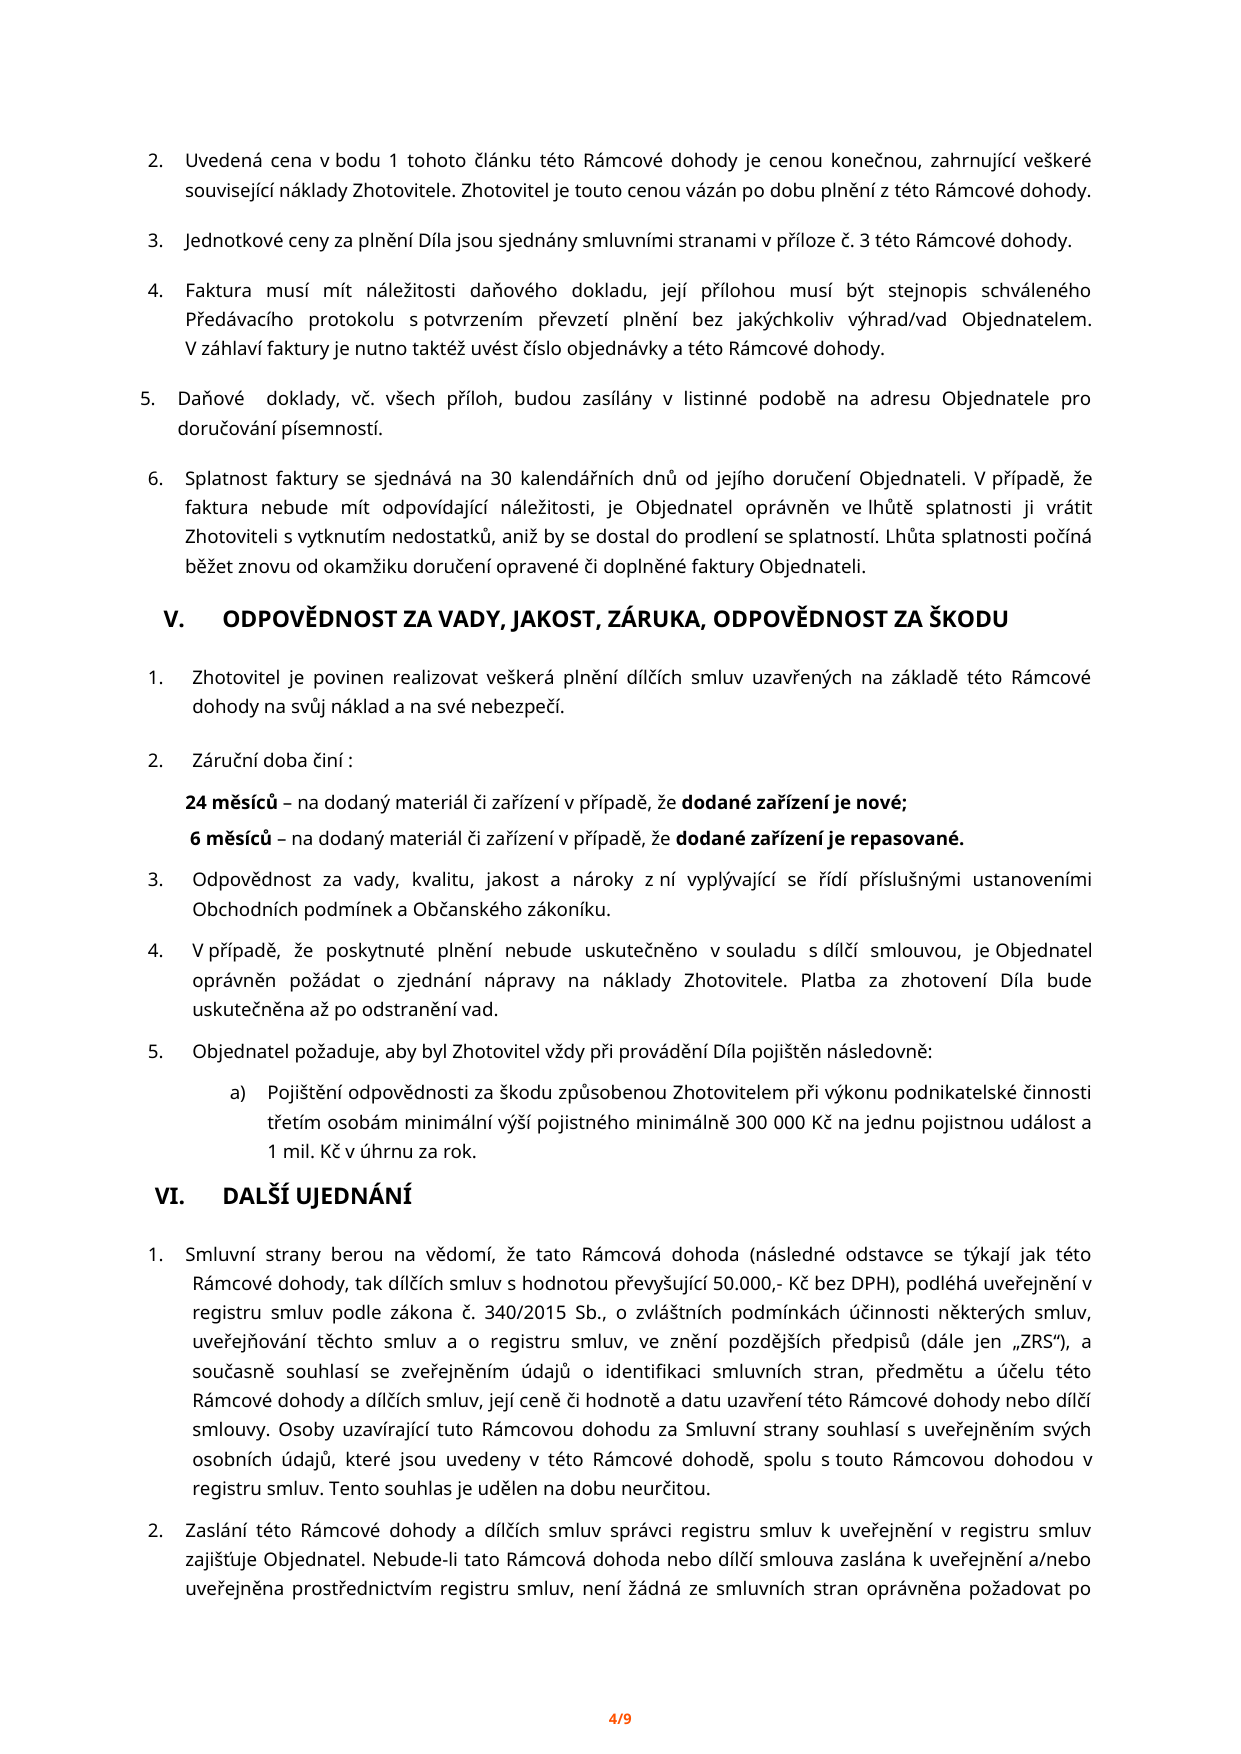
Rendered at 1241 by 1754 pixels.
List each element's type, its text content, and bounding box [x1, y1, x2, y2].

list Jednotkové ceny za plnění Díla jsou sjednány smluvními stranami v příloze č. 3 této Rámcové dohody. [148, 227, 1093, 252]
list Odpovědnost za vady, kvalitu, jakost a nároky z ní vyplývající se řídí příslušnými ustanoveními Obchodních podmínek a Občanského zákoníku. [148, 867, 1093, 921]
list Faktura musí mít náležitosti daňového dokladu, její přílohou musí být stejnopis schváleného Předávacího protokolu s potvrzením převzetí plnění bez jakýchkoliv výhrad/vad Objednatelem. V záhlaví faktury je nutno taktéž uvést číslo objednávky a této Rámcové dohody. [148, 277, 1093, 361]
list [148, 1517, 1093, 1601]
list ODPOVĚDNOST ZA VADY, JAKOST, ZÁRUKA, ODPOVĚDNOST ZA ŠKODU [185, 603, 1093, 634]
list Splatnost faktury se sjednává na 30 kalendářních dnů od jejího doručení Objednateli. V případě, že faktura nebude mít odpovídající náležitosti, je Objednatel oprávněn ve lhůtě splatnosti ji vrátit Zhotoviteli s vytknutím nedostatků, aniž by se dostal do prodlení se splatností. Lhůta splatnosti počíná běžet znovu od okamžiku doručení opravené či doplněné faktury Objednateli. [148, 465, 1093, 578]
list Daňové doklady, vč. všech příloh, budou zasílány v listinné podobě na adresu Objednatele pro doručování písemností. [140, 386, 1093, 441]
text 24 měsíců – na dodaný materiál či zařízení v případě, že dodané zařízení je nové; [185, 789, 1093, 815]
list DALŠÍ UJEDNÁNÍ [185, 1180, 1093, 1211]
list Objednatel požaduje, aby byl Zhotovitel vždy při provádění Díla pojištěn následovně: [148, 1038, 1093, 1063]
list Zhotovitel je povinen realizovat veškerá plnění dílčích smluv uzavřených na základě této Rámcové dohody na svůj náklad a na své nebezpečí. [148, 664, 1093, 719]
list Uvedená cena v bodu 1 tohoto článku této Rámcové dohody je cenou konečnou, zahrnující veškeré související náklady Zhotovitele. Zhotovitel je touto cenou vázán po dobu plnění z této Rámcové dohody. [148, 148, 1093, 202]
list Smluvní strany berou na vědomí, že tato Rámcová dohoda (následné odstavce se týkají jak této Rámcové dohody, tak dílčích smluv s hodnotou převyšující 50.000,- Kč bez DPH), podléhá uveřejnění v registru smluv podle zákona č. 340/2015 Sb., o zvláštních podmínkách účinnosti některých smluv, uveřejňování těchto smluv a o registru smluv, ve znění pozdějších předpisů (dále jen „ZRS“), a současně souhlasí se zveřejněním údajů o identifikaci smluvních stran, předmětu a účelu této Rámcové dohody a dílčích smluv, její ceně či hodnotě a datu uzavření této Rámcové dohody nebo dílčí smlouvy. Osoby uzavírající tuto Rámcovou dohodu za Smluvní strany souhlasí s uveřejněním svých osobních údajů, které jsou uvedeny v této Rámcové dohodě, spolu s touto Rámcovou dohodou v registru smluv. Tento souhlas je udělen na dobu neurčitou. [148, 1241, 1093, 1501]
list Záruční doba činí : [148, 747, 1093, 773]
list V případě, že poskytnuté plnění nebude uskutečněno v souladu s dílčí smlouvou, je Objednatel oprávněn požádat o zjednání nápravy na náklady Zhotovitele. Platba za zhotovení Díla bude uskutečněna až po odstranění vad. [148, 938, 1093, 1022]
text 6 měsíců – na dodaný materiál či zařízení v případě, že dodané zařízení je repasované. [185, 825, 1093, 850]
list Pojištění odpovědnosti za škodu způsobenou Zhotovitelem při výkonu podnikatelské činnosti třetím osobám minimální výší pojistného minimálně 300 000 Kč na jednu pojistnou událost a 1 mil. Kč v úhrnu za rok. [229, 1080, 1093, 1164]
